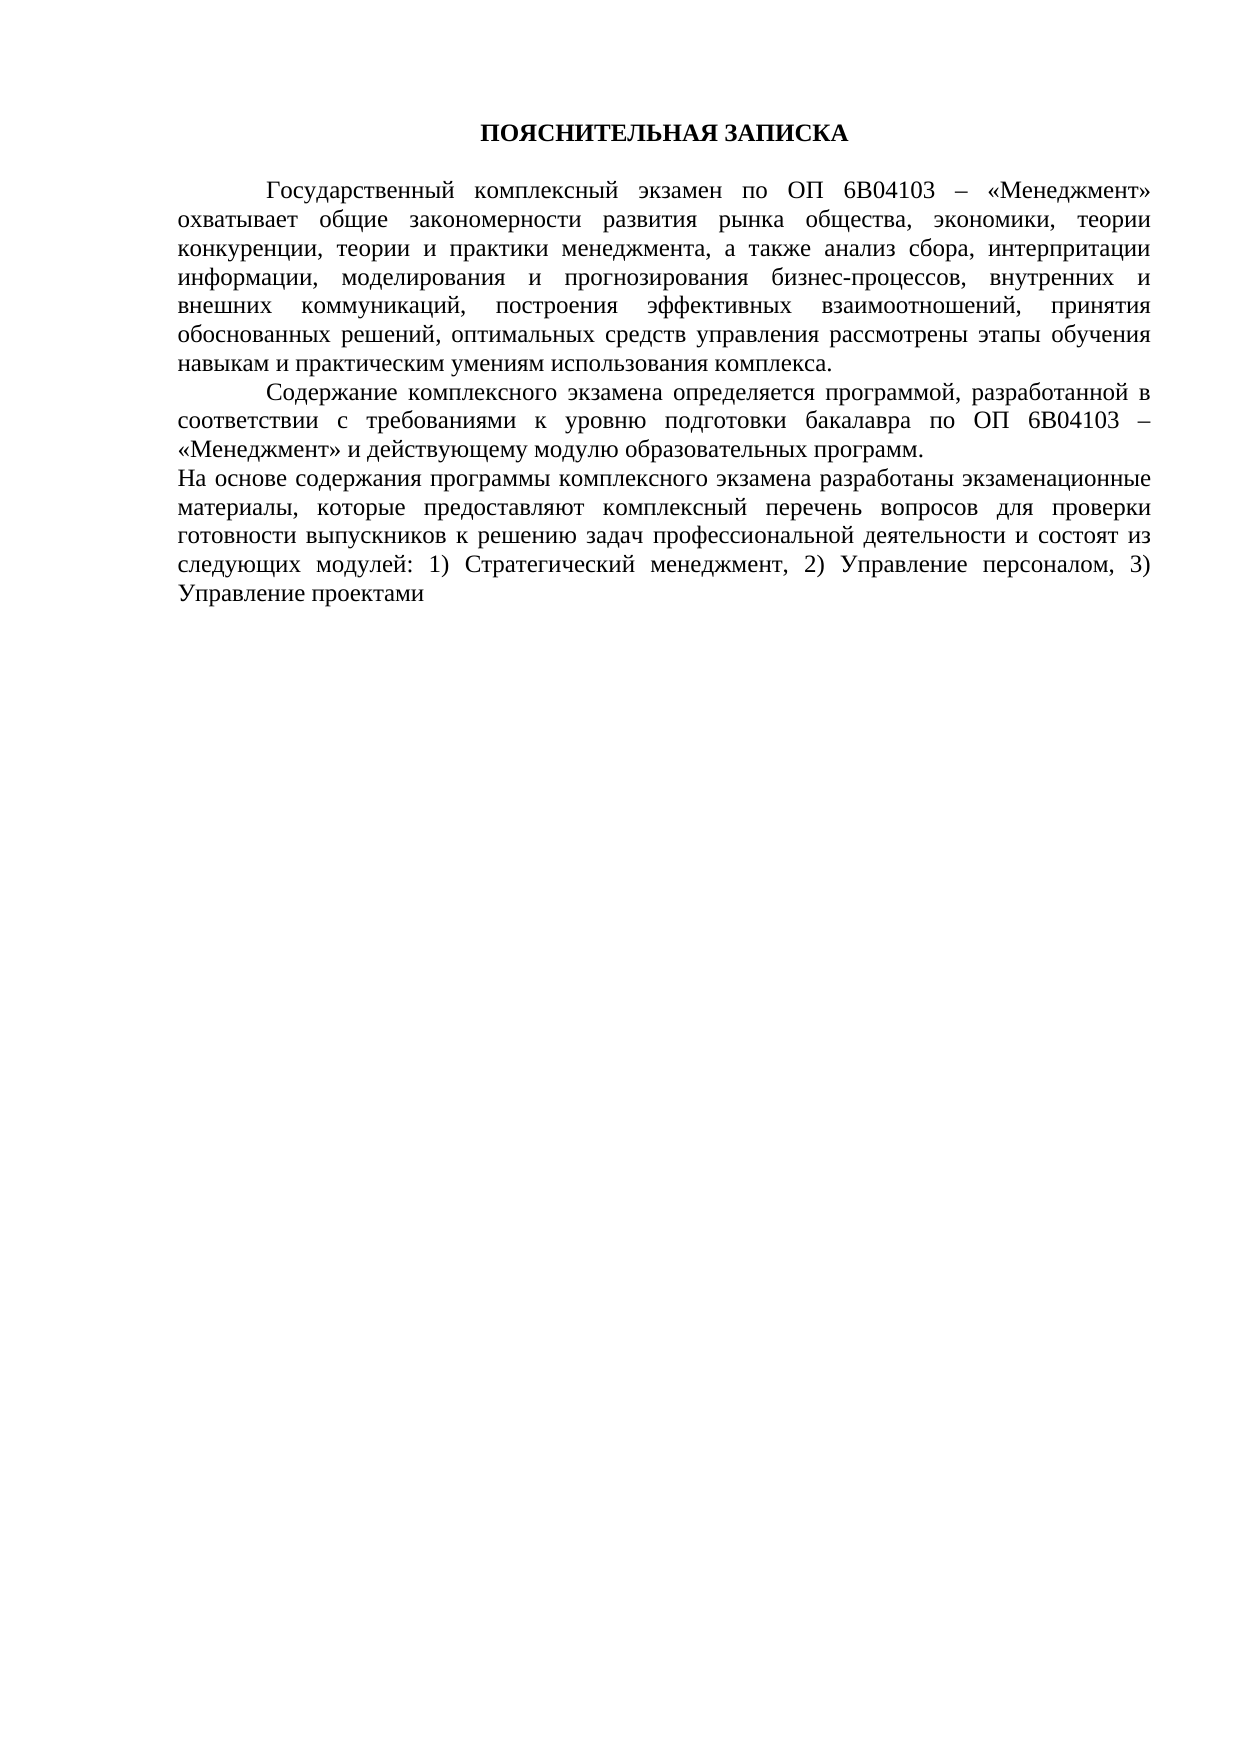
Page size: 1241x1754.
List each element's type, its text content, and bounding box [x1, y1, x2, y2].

text На основе содержания программы комплексного экзамена разработаны экзаменационные материалы, которые предоставляют комплексный перечень вопросов для проверки готовности выпускников к решению задач профессиональной деятельности и состоят из следующих модулей: 1) Стратегический менеджмент, 2) Управление персоналом, 3) Управление проектами [177, 463, 1152, 607]
text ПОЯСНИТЕЛЬНАЯ ЗАПИСКА [177, 118, 1152, 147]
text Содержание комплексного экзамена определяется программой, разработанной в соответствии с требованиями к уровню подготовки бакалавра по ОП 6В04103 – «Менеджмент» и действующему модулю образовательных программ. [177, 377, 1152, 463]
text Государственный комплексный экзамен по ОП 6В04103 – «Менеджмент» охватывает общие закономерности развития рынка общества, экономики, теории конкуренции, теории и практики менеджмента, а также анализ сбора, интерпритации информации, моделирования и прогнозирования бизнес-процессов, внутренних и внешних коммуникаций, построения эффективных взаимоотношений, принятия обоснованных решений, оптимальных средств управления рассмотрены этапы обучения навыкам и практическим умениям использования комплекса. [177, 176, 1152, 377]
